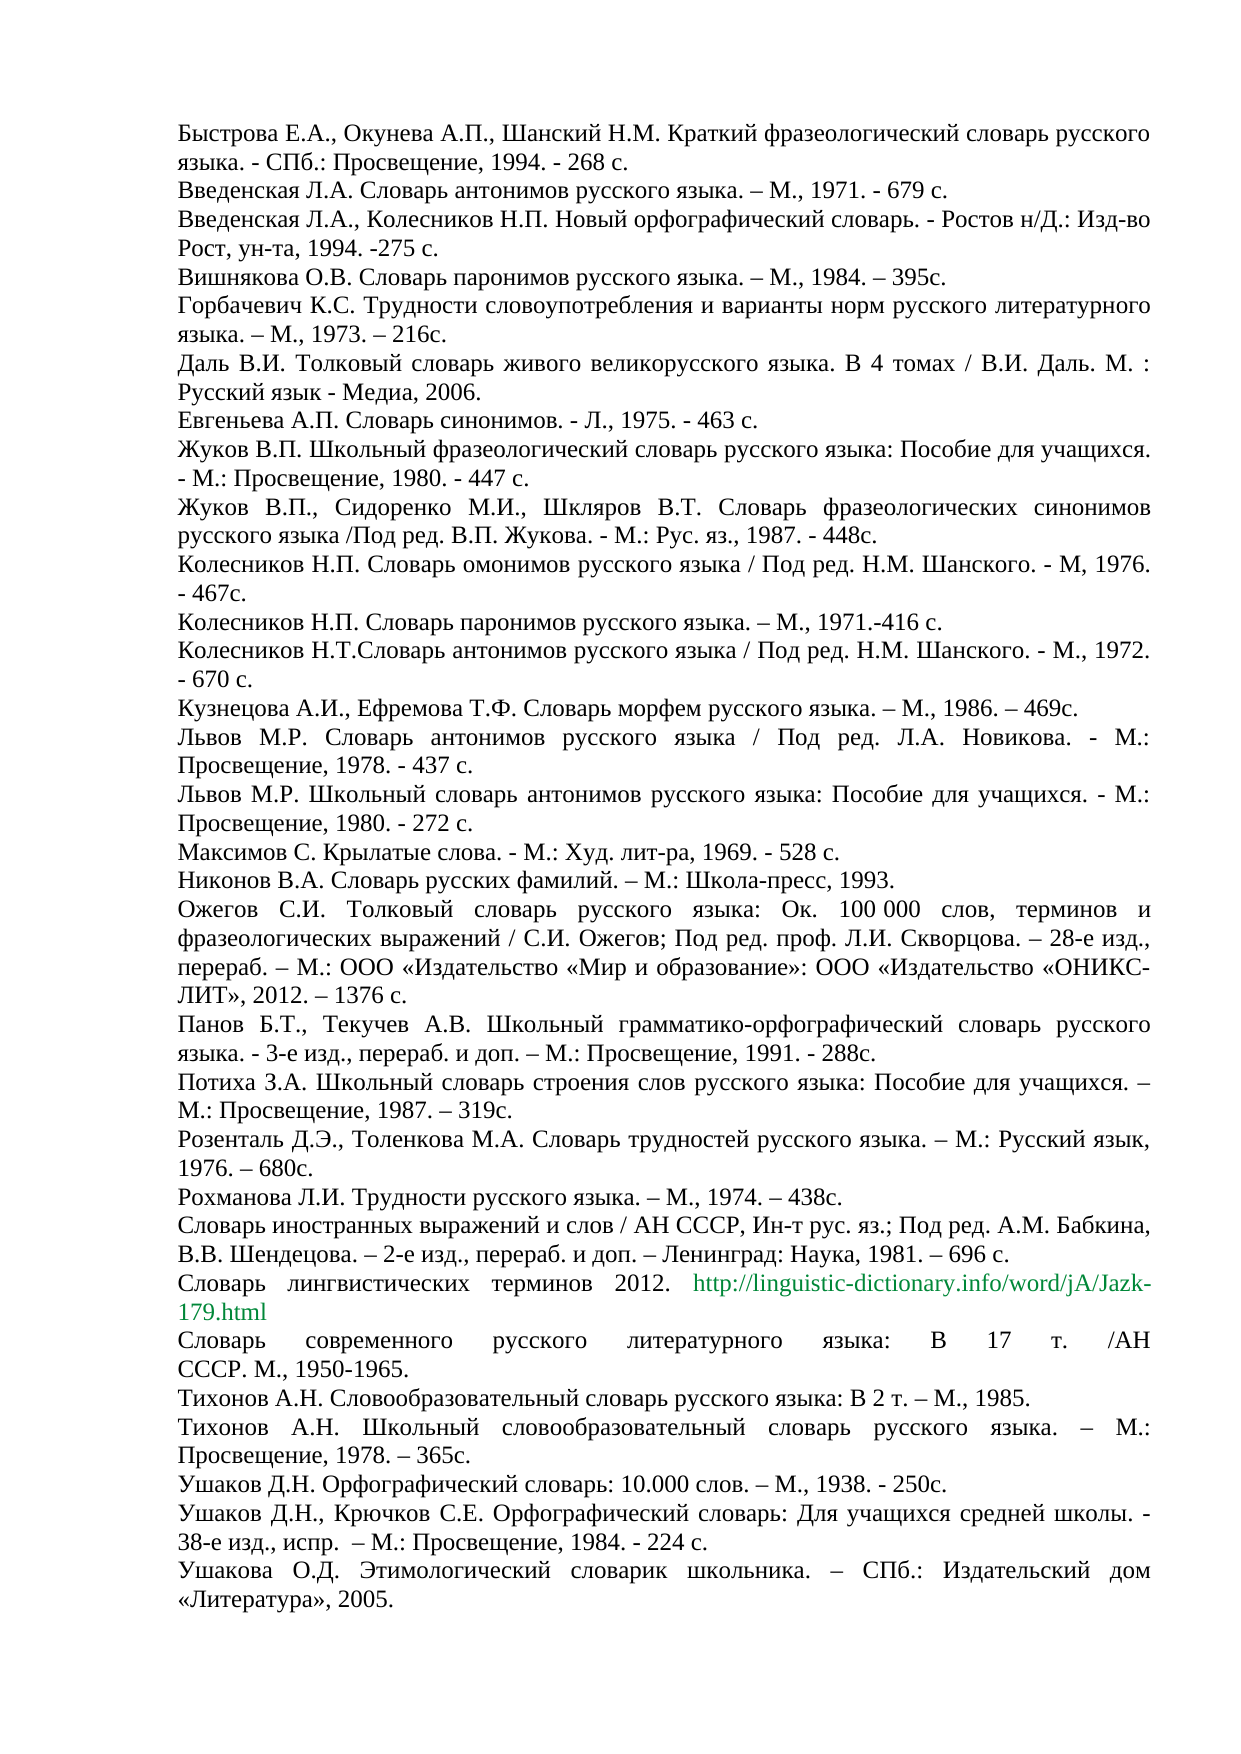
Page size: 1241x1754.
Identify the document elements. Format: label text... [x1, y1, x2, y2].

text Львов М.Р. Словарь антонимов русского языка / Под ред. Л.А. Новикова. - М.: Просвещение, 1978. - 437 с. [177, 722, 1152, 779]
text Жуков В.П. Школьный фразеологический словарь русского языка: Пособие для учащихся. - М.: Просвещение, 1980. - 447 с. [177, 434, 1152, 492]
text Тихонов А.Н. Школьный словообразовательный словарь русского языка. – М.: Просвещение, 1978. – 365с. [177, 1412, 1152, 1469]
text Панов Б.Т., Текучев А.В. Школьный грамматико-орфографический словарь русского языка. - 3-е изд., перераб. и доп. – М.: Просвещение, 1991. - 288с. [177, 1009, 1152, 1067]
text Тихонов А.Н. Словообразовательный словарь русского языка: В 2 т. – М., 1985. [177, 1383, 1152, 1412]
text Быстрова Е.А., Окунева А.П., Шанский Н.М. Краткий фразеологический словарь русского языка. - СПб.: Просвещение, 1994. - 268 с. [177, 118, 1152, 176]
text Словарь лингвистических терминов 2012. http://linguistic-dictionary.info/word/jA/Jazk-179.html [177, 1268, 1152, 1326]
text Потиха З.А. Школьный словарь строения слов русского языка: Пособие для учащихся. – М.: Просвещение, 1987. – 319с. [177, 1067, 1152, 1124]
text Даль В.И. Толковый словарь живого великорусского языка. В 4 томах / В.И. Даль. М. : Русский язык - Медиа, 2006. [177, 348, 1152, 406]
text Колесников Н.П. Словарь паронимов русского языка. – М., 1971.-416 с. [177, 607, 1152, 636]
text Розенталь Д.Э., Толенкова М.А. Словарь трудностей русского языка. – М.: Русский язык, 1976. – 680с. [177, 1124, 1152, 1182]
text Жуков В.П., Сидоренко М.И., Шкляров В.Т. Словарь фразеологических синонимов русского языка /Под ред. В.П. Жукова. - М.: Рус. яз., 1987. - 448с. [177, 492, 1152, 549]
text Колесников Н.П. Словарь омонимов русского языка / Под ред. Н.М. Шанского. - М, 1976. - 467с. [177, 549, 1152, 607]
text Максимов С. Крылатые слова. - М.: Худ. лит-ра, 1969. - 528 с. [177, 837, 1152, 866]
text Введенская Л.А., Колесников Н.П. Новый орфографический словарь. - Ростов н/Д.: Изд-во Рост, ун-та, 1994. -275 с. [177, 204, 1152, 262]
text Вишнякова О.В. Словарь паронимов русского языка. – М., 1984. – 395с. [177, 262, 1152, 291]
text Ожегов С.И. Толковый словарь русского языка: Ок. 100 000 слов, терминов и фразеологических выражений / С.И. Ожегов; Под ред. проф. Л.И. Скворцова. – 28-е изд., перераб. – М.: ООО «Издательство «Мир и образование»: ООО «Издательство «ОНИКС-ЛИТ», 2012. – 1376 с. [177, 894, 1152, 1009]
text Ушаков Д.Н. Орфографический словарь: 10.000 слов. – М., 1938. - 250с. [177, 1469, 1152, 1498]
text Ушаков Д.Н., Крючков С.Е. Орфографический словарь: Для учащихся средней школы. - 38-е изд., испр. – М.: Просвещение, 1984. - 224 с. [177, 1498, 1152, 1556]
text Евгеньева А.П. Словарь синонимов. - Л., 1975. - 463 с. [177, 406, 1152, 434]
text Словарь иностранных выражений и слов / АН СССР, Ин-т рус. яз.; Под ред. А.М. Бабкина, В.В. Шендецова. – 2-е изд., перераб. и доп. – Ленинград: Наука, 1981. – 696 с. [177, 1211, 1152, 1268]
text Горбачевич К.С. Трудности словоупотребления и варианты норм русского литературного языка. – М., 1973. – 216с. [177, 291, 1152, 348]
text Рохманова Л.И. Трудности русского языка. – М., 1974. – 438с. [177, 1182, 1152, 1211]
text Кузнецова А.И., Ефремова Т.Ф. Словарь морфем русского языка. – М., 1986. – 469с. [177, 693, 1152, 722]
text Словарь современного русского литературного языка: В 17 т. /АН СССР. М., 1950-1965. [177, 1326, 1152, 1383]
text Никонов В.А. Словарь русских фамилий. – М.: Школа-пресс, 1993. [177, 866, 1152, 894]
text Колесников Н.Т.Словарь антонимов русского языка / Под ред. Н.М. Шанского. - М., 1972. - 670 с. [177, 636, 1152, 693]
text Львов М.Р. Школьный словарь антонимов русского языка: Пособие для учащихся. - М.: Просвещение, 1980. - 272 с. [177, 779, 1152, 837]
text Ушакова О.Д. Этимологический словарик школьника. – СПб.: Издательский дом «Литература», 2005. [177, 1556, 1152, 1613]
text Введенская Л.А. Словарь антонимов русского языка. – М., 1971. - 679 с. [177, 176, 1152, 204]
